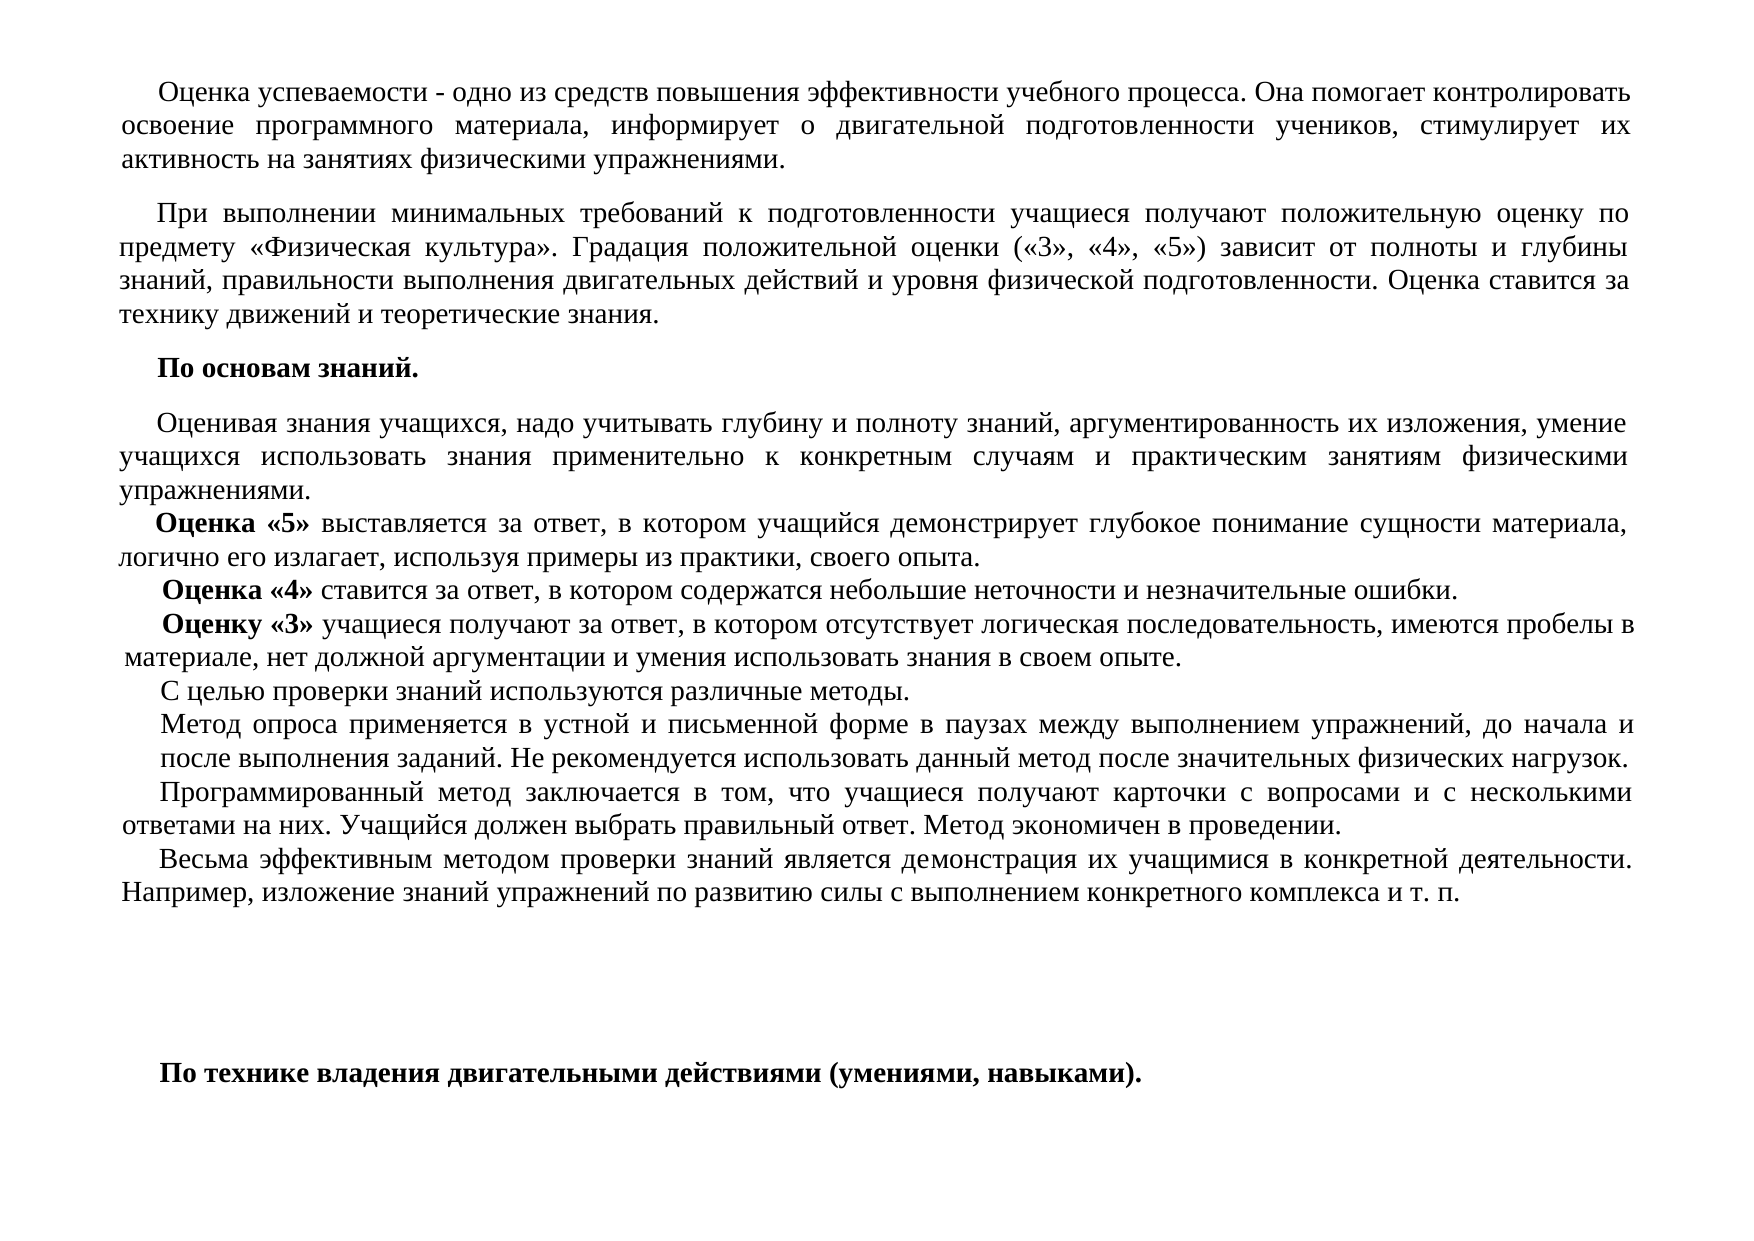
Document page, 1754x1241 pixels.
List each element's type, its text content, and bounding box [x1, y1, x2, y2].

text Оценка успеваемости - одно из средств повышения эффективности учебного процесса. Она помогает контролировать освоение программного материала, информирует о двигательной подготовленности учеников, стимулирует их активность на занятиях физическими упражнениями. [121, 74, 1631, 174]
text Оценку «3» учащиеся получают за ответ, в котором отсутствует логическая последовательность, имеются пробелы в материале, нет должной аргументации и умения использовать знания в своем опыте. [124, 606, 1636, 673]
text Оценивая знания учащихся, надо учитывать глубину и полноту знаний, аргументированность их изложения, умение учащихся использовать знания применительно к конкретным случаям и практическим занятиям физическими упражнениями. [119, 405, 1628, 505]
text С целью проверки знаний используются различные методы. [160, 673, 1636, 707]
text По технике владения двигательными действиями (умениями, навыками). [121, 1055, 1633, 1089]
text Программированный метод заключается в том, что учащиеся получают карточки с вопросами и с несколькими ответами на них. Учащийся должен выбрать правильный ответ. Метод экономичен в проведении. [122, 774, 1633, 841]
text Оценка «5» выставляется за ответ, в котором учащийся демонстрирует глубокое понимание сущности материала, логично его излагает, используя примеры из практики, своего опыта. [118, 505, 1628, 572]
text Оценка «4» ставится за ответ, в котором содержатся небольшие неточности и незначительные ошибки. [125, 572, 1636, 606]
text Метод опроса применяется в устной и письменной форме в паузах между выполнением упражнений, до начала и после выполнения заданий. Не рекомендуется использовать данный метод после значительных физических нагрузок. [160, 707, 1636, 774]
text При выполнении минимальных требований к подготовленности учащиеся получают положительную оценку по предмету «Физическая культура». Градация положительной оценки («3», «4», «5») зависит от полноты и глубины знаний, правильности выполнения двигательных действий и уровня физической подготовленности. Оценка ставится за технику движений и теоретические знания. [119, 195, 1630, 329]
text По основам знаний. [157, 350, 1636, 384]
text Весьма эффективным методом проверки знаний является демонстрация их учащимися в конкретной деятельности. Например, изложение знаний упражнений по развитию силы с выполнением конкретного комплекса и т. п. [121, 841, 1633, 908]
